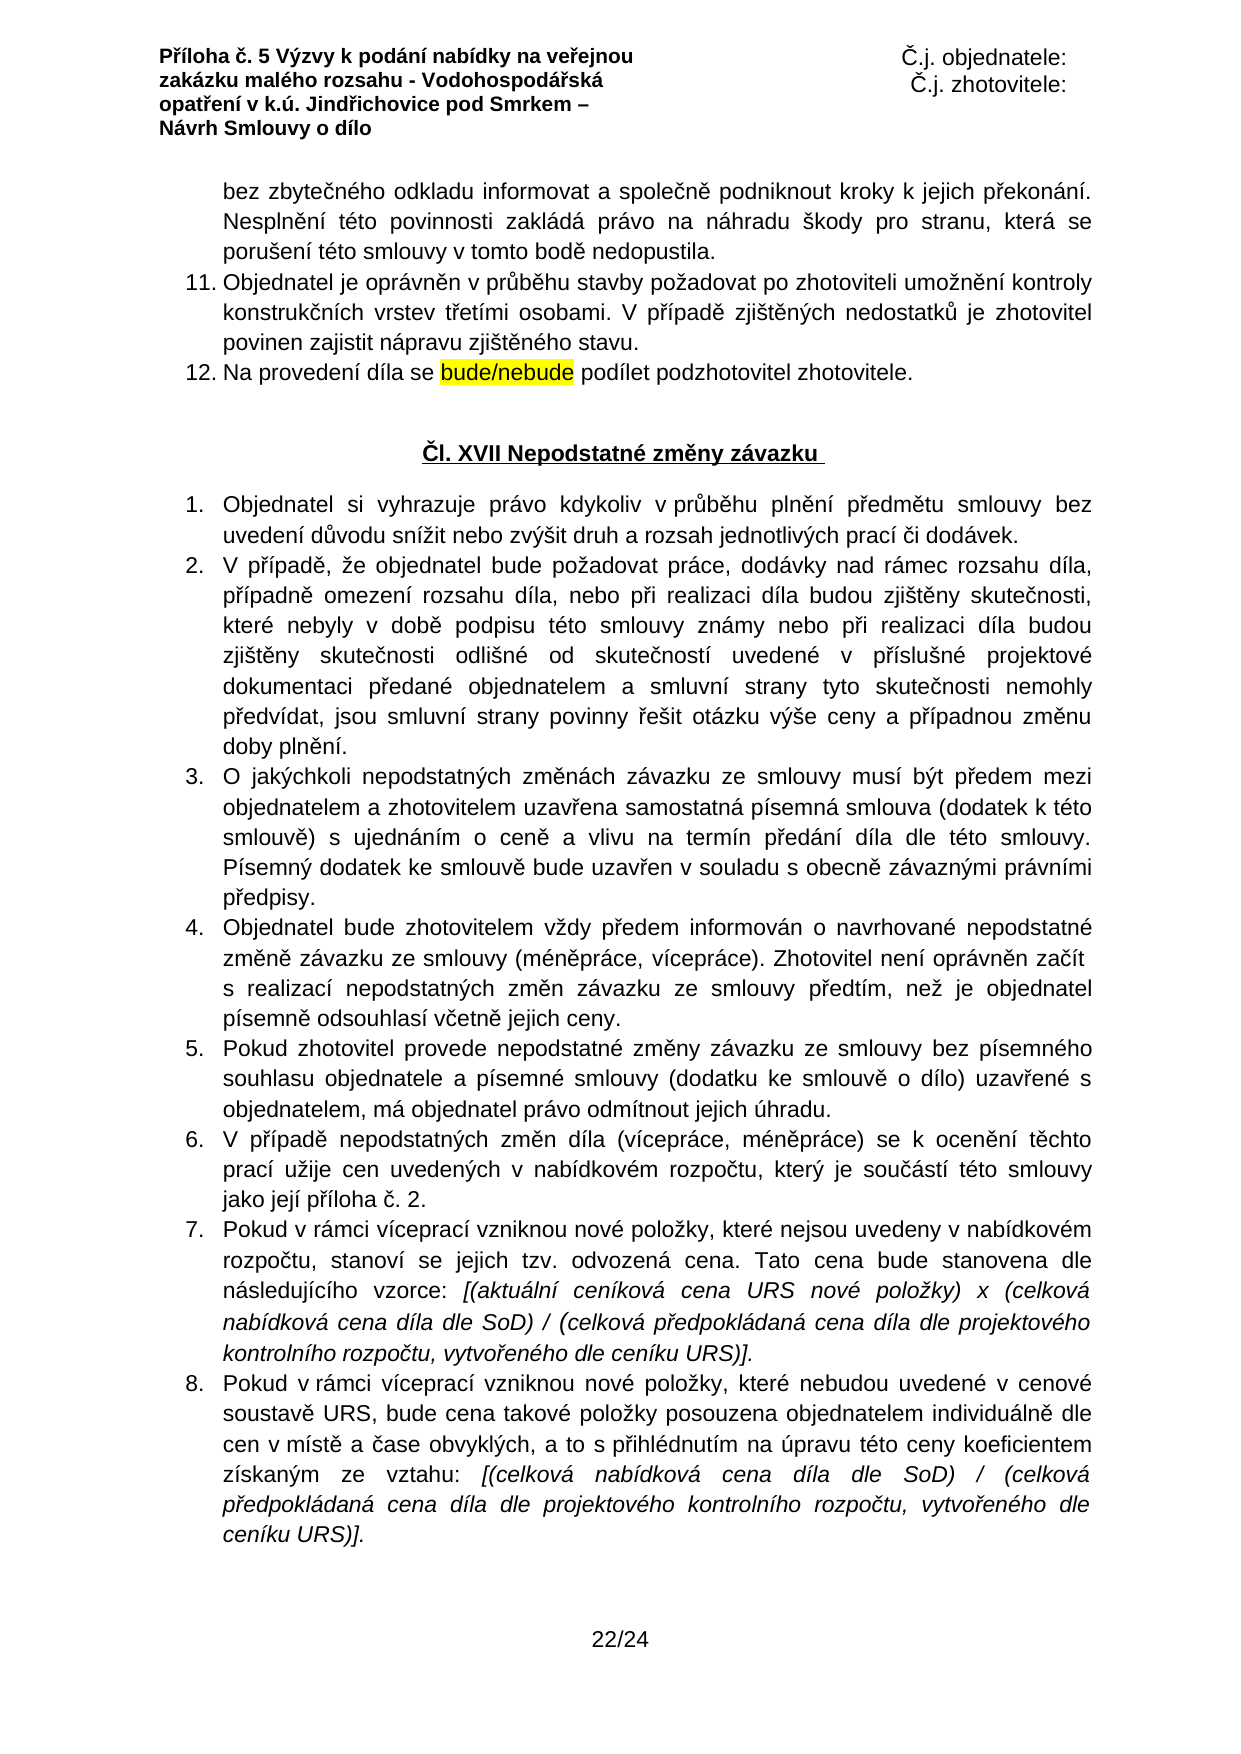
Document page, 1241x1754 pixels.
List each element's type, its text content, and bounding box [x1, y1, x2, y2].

list O jakýchkoli nepodstatných změnách závazku ze smlouvy musí být předem mezi objednatelem a zhotovitelem uzavřena samostatná písemná smlouva (dodatek k této smlouvě) s ujednáním o ceně a vlivu na termín předání díla dle této smlouvy. Písemný dodatek ke smlouvě bude uzavřen v souladu s obecně závaznými právními předpisy. [185, 763, 1093, 910]
list V případě, že objednatel bude požadovat práce, dodávky nad rámec rozsahu díla, případně omezení rozsahu díla, nebo při realizaci díla budou zjištěny skutečnosti, které nebyly v době podpisu této smlouvy známy nebo při realizaci díla budou zjištěny skutečnosti odlišné od skutečností uvedené v příslušné projektové dokumentaci předané objednatelem a smluvní strany tyto skutečnosti nemohly předvídat, jsou smluvní strany povinny řešit otázku výše ceny a případnou změnu doby plnění. [185, 552, 1093, 759]
list Pokud zhotovitel provede nepodstatné změny závazku ze smlouvy bez písemného souhlasu objednatele a písemné smlouvy (dodatku ke smlouvě o dílo) uzavřené s objednatelem, má objednatel právo odmítnout jejich úhradu. [185, 1035, 1093, 1122]
list Na provedení díla se bude/nebude podílet podzhotovitel zhotovitele. [185, 359, 440, 385]
list V případě nepodstatných změn díla (vícepráce, méněpráce) se k ocenění těchto prací užije cen uvedených v nabídkovém rozpočtu, který je součástí této smlouvy jako její příloha č. 2. [185, 1126, 1093, 1212]
text Čl. XVII Nepodstatné změny závazku [148, 440, 1093, 467]
list Objednatel si vyhrazuje právo kdykoliv v průběhu plnění předmětu smlouvy bez uvedení důvodu snížit nebo zvýšit druh a rozsah jednotlivých prací či dodávek. [185, 491, 1093, 548]
list Objednatel bude zhotovitelem vždy předem informován o navrhované nepodstatné změně závazku ze smlouvy (méněpráce, vícepráce). Zhotovitel není oprávněn začít s realizací nepodstatných změn závazku ze smlouvy předtím, než je objednatel písemně odsouhlasí včetně jejich ceny. [185, 914, 1093, 1031]
list Pokud v rámci víceprací vzniknou nové položky, které nejsou uvedeny v nabídkovém rozpočtu, stanoví se jejich tzv. odvozená cena. Tato cena bude stanovena dle následujícího vzorce: [(aktuální ceníková cena URS nové položky) x (celková nabídková cena díla dle SoD) / (celková předpokládaná cena díla dle projektového kontrolního rozpočtu, vytvořeného dle ceníku URS)]. [185, 1216, 1093, 1366]
list Pokud v rámci víceprací vzniknou nové položky, které nebudou uvedené v cenové soustavě URS, bude cena takové položky posouzena objednatelem individuálně dle cen v místě a čase obvyklých, a to s přihlédnutím na úpravu této ceny koeficientem získaným ze vztahu: [(celková nabídková cena díla dle SoD) / (celková předpokládaná cena díla dle projektového kontrolního rozpočtu, vytvořeného dle ceníku URS)]. [185, 1370, 1093, 1548]
list Objednatel je oprávněn v průběhu stavby požadovat po zhotoviteli umožnění kontroly konstrukčních vrstev třetími osobami. V případě zjištěných nedostatků je zhotovitel povinen zajistit nápravu zjištěného stavu. [185, 268, 1093, 355]
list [185, 178, 1093, 264]
list Na provedení díla se bude/nebude podílet podzhotovitel zhotovitele. [574, 359, 1093, 385]
